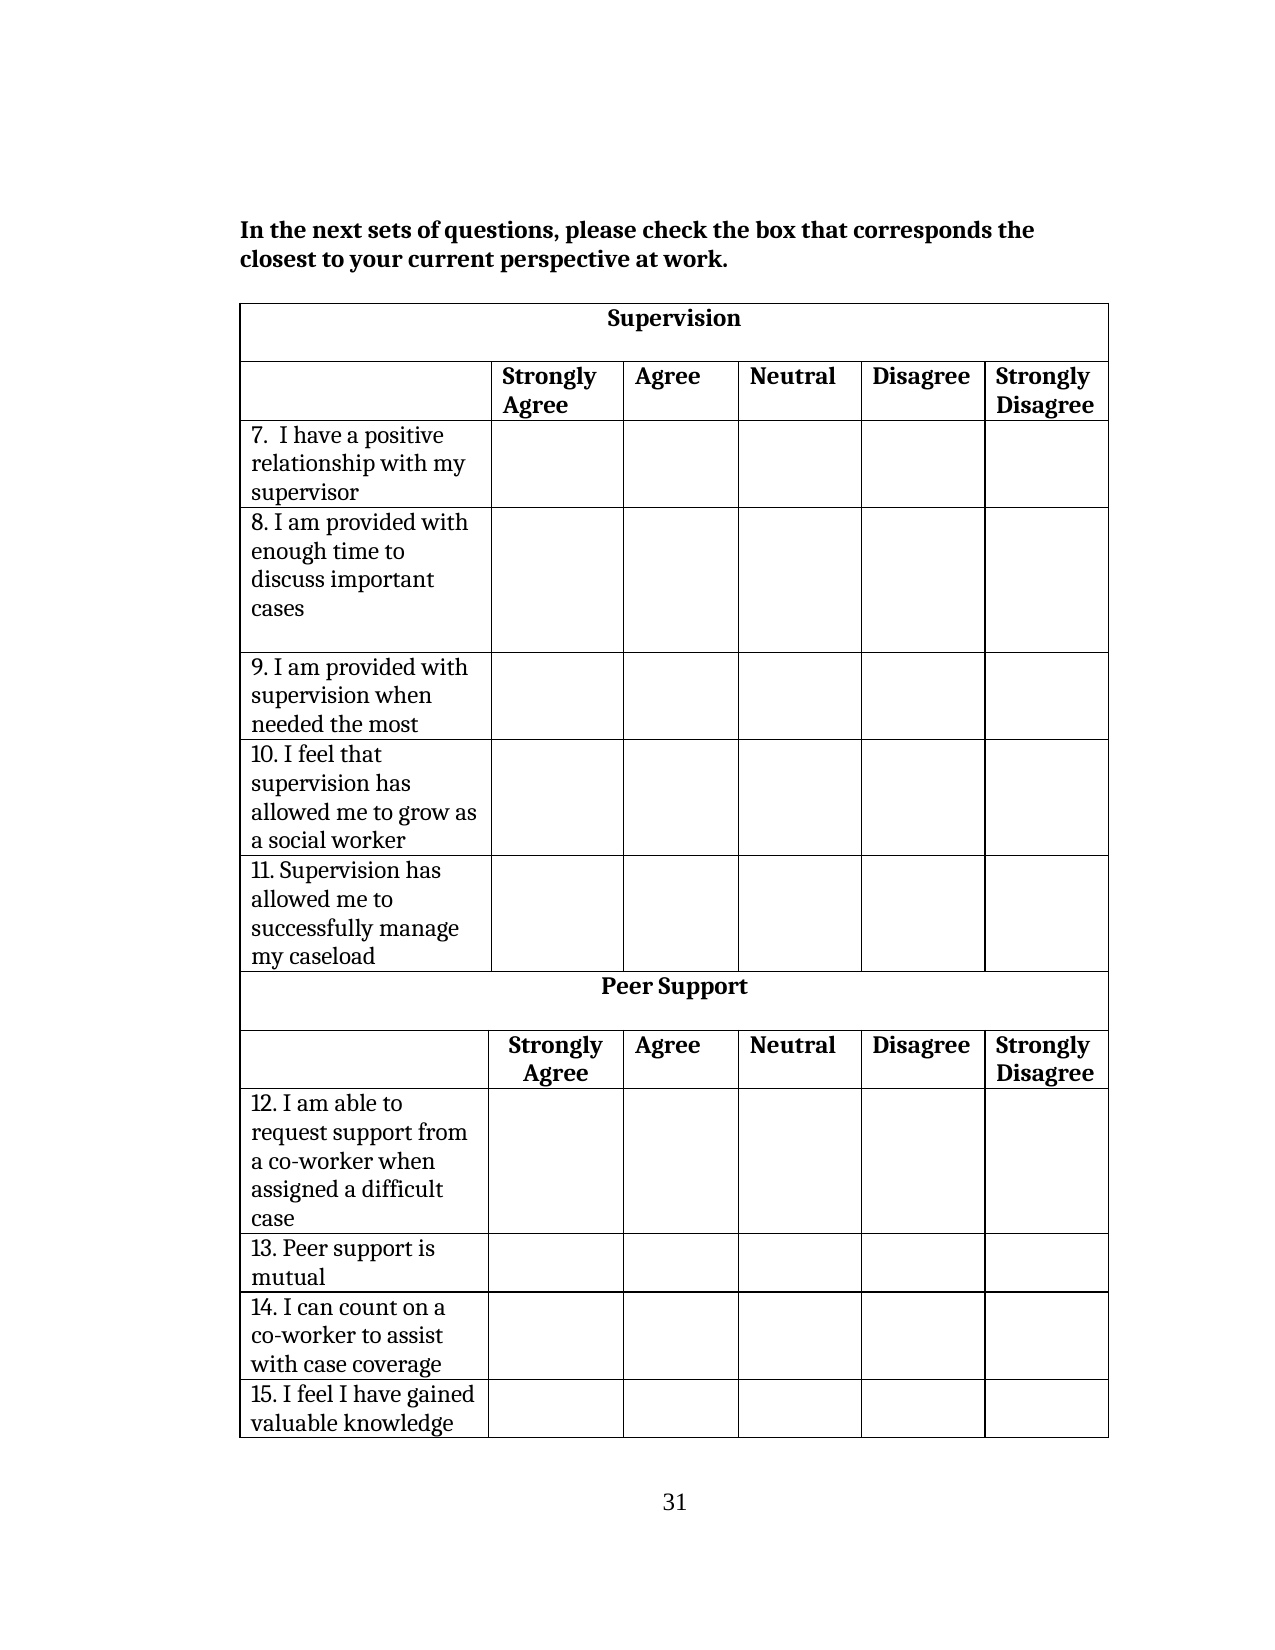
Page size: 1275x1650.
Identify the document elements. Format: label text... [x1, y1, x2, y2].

table_cell [986, 1380, 1108, 1437]
table_cell [862, 740, 984, 855]
table_cell Neutral [739, 1031, 861, 1088]
table_cell [624, 1293, 738, 1379]
table_cell [492, 740, 623, 855]
table_cell [624, 740, 738, 855]
table_cell Disagree [862, 362, 984, 419]
table_cell Strongly Disagree [986, 1031, 1108, 1088]
table_cell [492, 421, 623, 507]
table_cell [739, 740, 861, 855]
table_cell [986, 1293, 1108, 1379]
table_cell [624, 653, 738, 739]
table_cell [862, 1089, 984, 1233]
table_cell [489, 1293, 623, 1379]
table_cell [986, 508, 1108, 652]
table_cell [862, 856, 984, 971]
table_cell [739, 421, 861, 507]
table_cell Disagree [862, 1031, 984, 1088]
table_cell [862, 1380, 984, 1437]
table_cell [986, 740, 1108, 855]
table_cell [986, 421, 1108, 507]
table_cell [624, 856, 738, 971]
table_cell [489, 1234, 623, 1291]
table_cell [862, 508, 984, 652]
table_cell Neutral [739, 362, 861, 419]
table_cell Strongly Agree [489, 1031, 623, 1088]
table_cell [241, 362, 491, 419]
table_cell [739, 1380, 861, 1437]
table_cell [492, 508, 623, 652]
table_cell [739, 1234, 861, 1291]
table_cell 8. I am provided with enough time to discuss important cases [241, 508, 491, 652]
table_cell Agree [624, 1031, 738, 1088]
table_cell [739, 856, 861, 971]
table_cell 7. I have a positive relationship with my supervisor [241, 421, 491, 507]
table_cell [241, 1031, 488, 1088]
table_cell [624, 1089, 738, 1233]
table_cell Strongly Disagree [986, 362, 1108, 419]
table_cell Strongly Agree [492, 362, 623, 419]
table_cell [492, 653, 623, 739]
table_header Supervision [241, 304, 1108, 361]
table_cell 14. I can count on a co-worker to assist with case coverage [241, 1293, 488, 1379]
text In the next sets of questions, please check the box that corresponds the closest to your current perspective at work. [240, 216, 1110, 274]
table_cell [624, 1234, 738, 1291]
table_cell [862, 421, 984, 507]
table_cell [862, 1293, 984, 1379]
table_cell 10. I feel that supervision has allowed me to grow as a social worker [241, 740, 491, 855]
table_cell [986, 653, 1108, 739]
table_cell [624, 508, 738, 652]
table_cell [862, 1234, 984, 1291]
table_cell 12. I am able to request support from a co-worker when assigned a difficult case [241, 1089, 488, 1233]
table_cell [986, 1234, 1108, 1291]
table_cell Peer Support [241, 972, 1108, 1029]
table_cell [492, 856, 623, 971]
table_cell Agree [624, 362, 738, 419]
table_cell [624, 421, 738, 507]
table_cell [489, 1380, 623, 1437]
table_cell [739, 1089, 861, 1233]
table_cell 9. I am provided with supervision when needed the most [241, 653, 491, 739]
table_cell 13. Peer support is mutual [241, 1234, 488, 1291]
table_cell 11. Supervision has allowed me to successfully manage my caseload [241, 856, 491, 971]
table_cell [489, 1089, 623, 1233]
table_cell [986, 1089, 1108, 1233]
table_cell [739, 1293, 861, 1379]
table_cell [739, 508, 861, 652]
table_cell [862, 653, 984, 739]
table_cell [986, 856, 1108, 971]
table_cell [739, 653, 861, 739]
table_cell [241, 1380, 488, 1437]
table_cell [624, 1380, 738, 1437]
